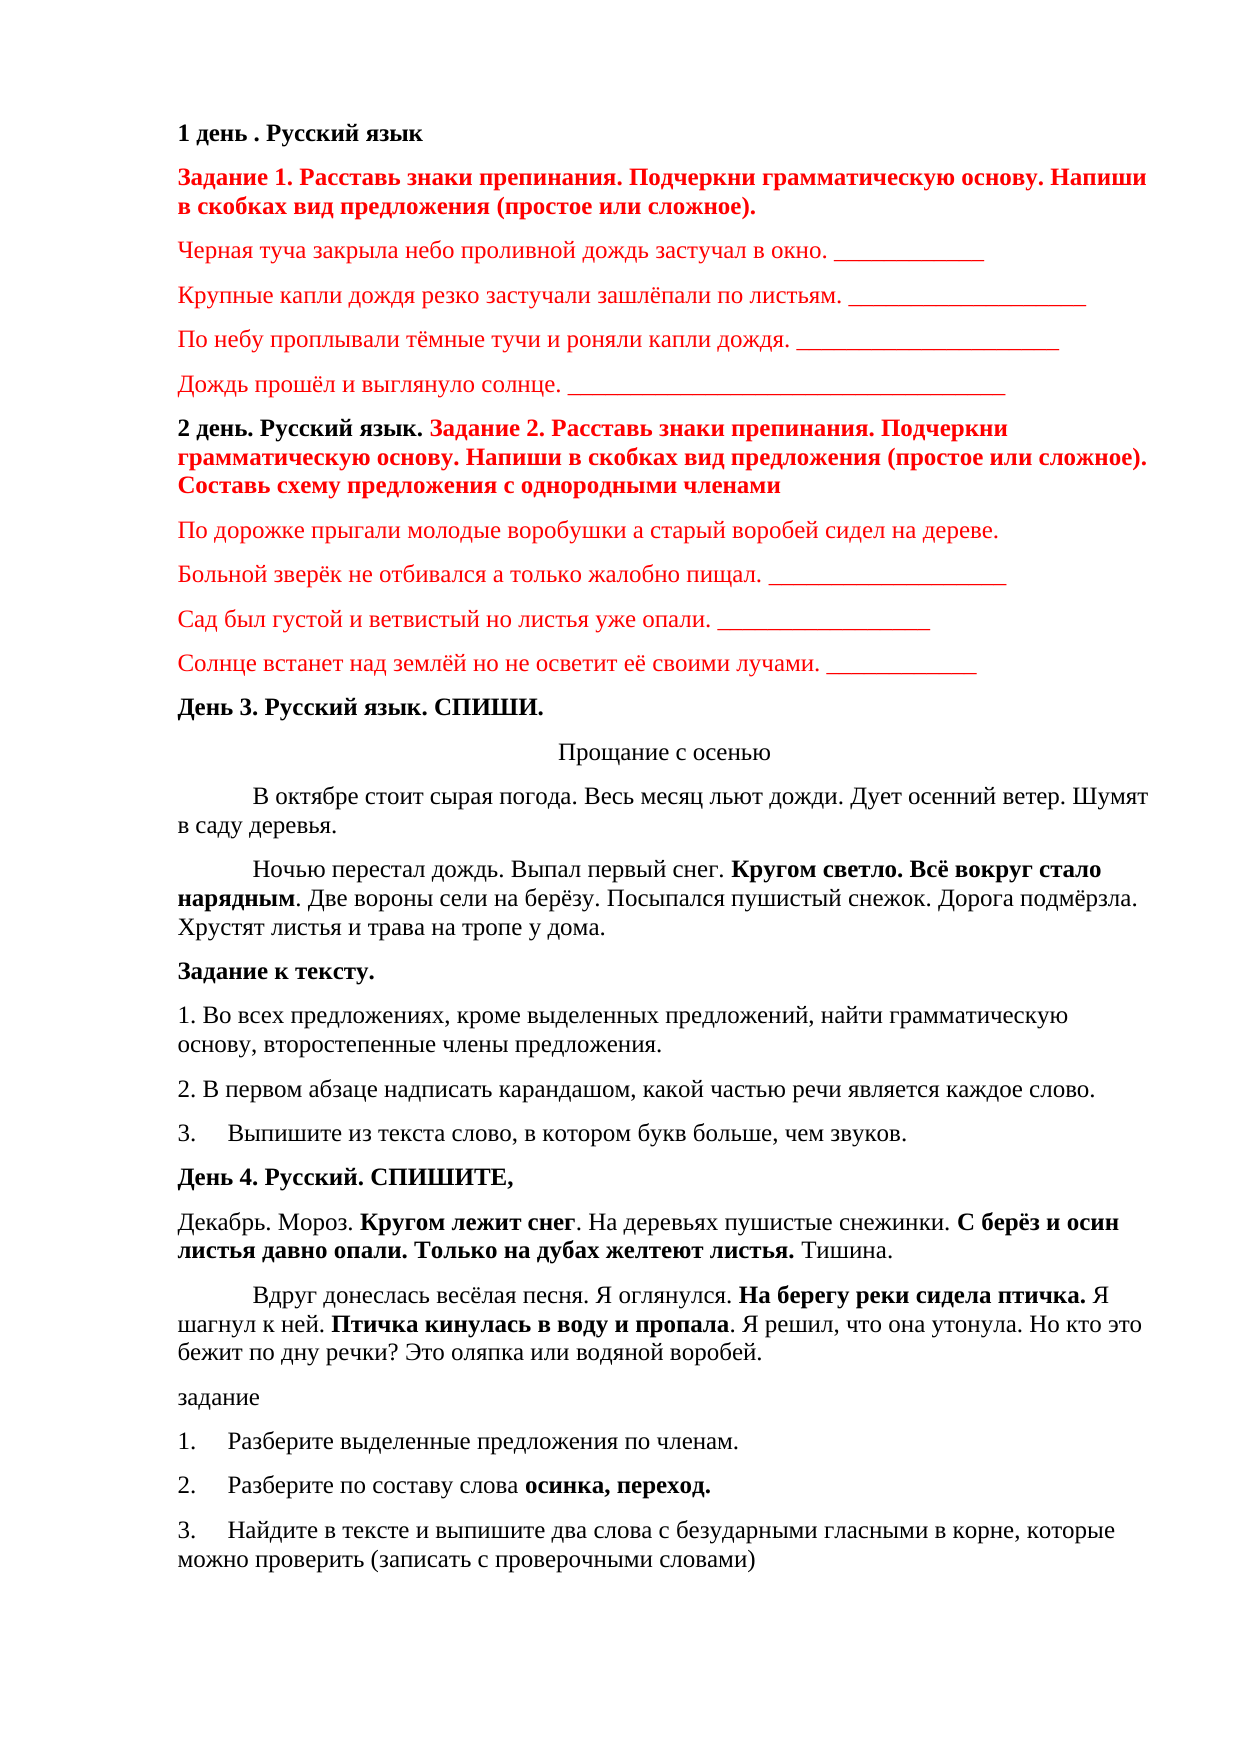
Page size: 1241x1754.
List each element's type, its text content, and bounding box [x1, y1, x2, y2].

text 1 день . Русский язык [177, 118, 1152, 147]
text В октябре стоит сырая погода. Весь месяц льют дожди. Дует осенний ветер. Шумят в саду деревья. [177, 781, 1152, 839]
text задание [177, 1382, 1152, 1411]
text 1. Во всех предложениях, кроме выделенных предложений, найти грамматическую основу, второстепенные члены предложения. [177, 1001, 1152, 1058]
text 2. Разберите по составу слова осинка, переход. [177, 1471, 1152, 1499]
text Дождь прошёл и выглянуло солнце. ___________________________________ [177, 369, 1152, 397]
text Сад был густой и ветвистый но листья уже опали. _________________ [177, 604, 1152, 632]
text Вдруг донеслась весёлая песня. Я оглянулся. На берегу реки сидела птичка. Я шагнул к ней. Птичка кинулась в воду и пропала. Я решил, что она утонула. Но кто это бежит по дну речки? Это оляпка или водяной воробей. [177, 1280, 1152, 1366]
text 2 день. Русский язык. Задание 2. Расставь знаки препинания. Подчеркни грамматическую основу. Напиши в скобках вид предложения (простое или сложное). Составь схему предложения с однородными членами [177, 413, 1152, 499]
text Больной зверёк не отбивался а только жалобно пищал. ___________________ [177, 559, 1152, 588]
text 2. В первом абзаце надписать карандашом, какой частью речи является каждое слово. [177, 1074, 1152, 1102]
text По небу проплывали тёмные тучи и роняли капли дождя. _____________________ [177, 324, 1152, 353]
text Солнце встанет над землёй но не осветит её своими лучами. ____________ [177, 648, 1152, 677]
text 3. Выпишите из текста слово, в котором букв больше, чем звуков. [177, 1118, 1152, 1147]
text Декабрь. Мороз. Кругом лежит снег. На деревьях пушистые снежинки. С берёз и осин листья давно опали. Только на дубах желтеют листья. Тишина. [177, 1207, 1152, 1264]
text Ночью перестал дождь. Выпал первый снег. Кругом светло. Всё вокруг стало нарядным. Две вороны сели на берёзу. Посыпался пушистый снежок. Дорога подмёрзла. Хрустят листья и трава на тропе у дома. [177, 854, 1152, 941]
text Прощание с осенью [177, 737, 1152, 766]
text Задание к тексту. [177, 956, 1152, 985]
text Задание 1. Расставь знаки препинания. Подчеркни грамматическую основу. Напиши в скобках вид предложения (простое или сложное). [177, 162, 1152, 220]
text 1. Разберите выделенные предложения по членам. [177, 1426, 1152, 1455]
text Черная туча закрыла небо проливной дождь застучал в окно. ____________ [177, 236, 1152, 264]
text День 4. Русский. СПИШИТЕ, [177, 1162, 1152, 1191]
text 3. Найдите в тексте и выпишите два слова с безударными гласными в корне, которые можно проверить (записать с проверочными словами) [177, 1515, 1152, 1572]
text День 3. Русский язык. СПИШИ. [177, 692, 1152, 721]
text Крупные капли дождя резко застучали зашлёпали по листьям. ___________________ [177, 280, 1152, 309]
text По дорожке прыгали молодые воробушки а старый воробей сидел на дереве. [177, 515, 1152, 544]
